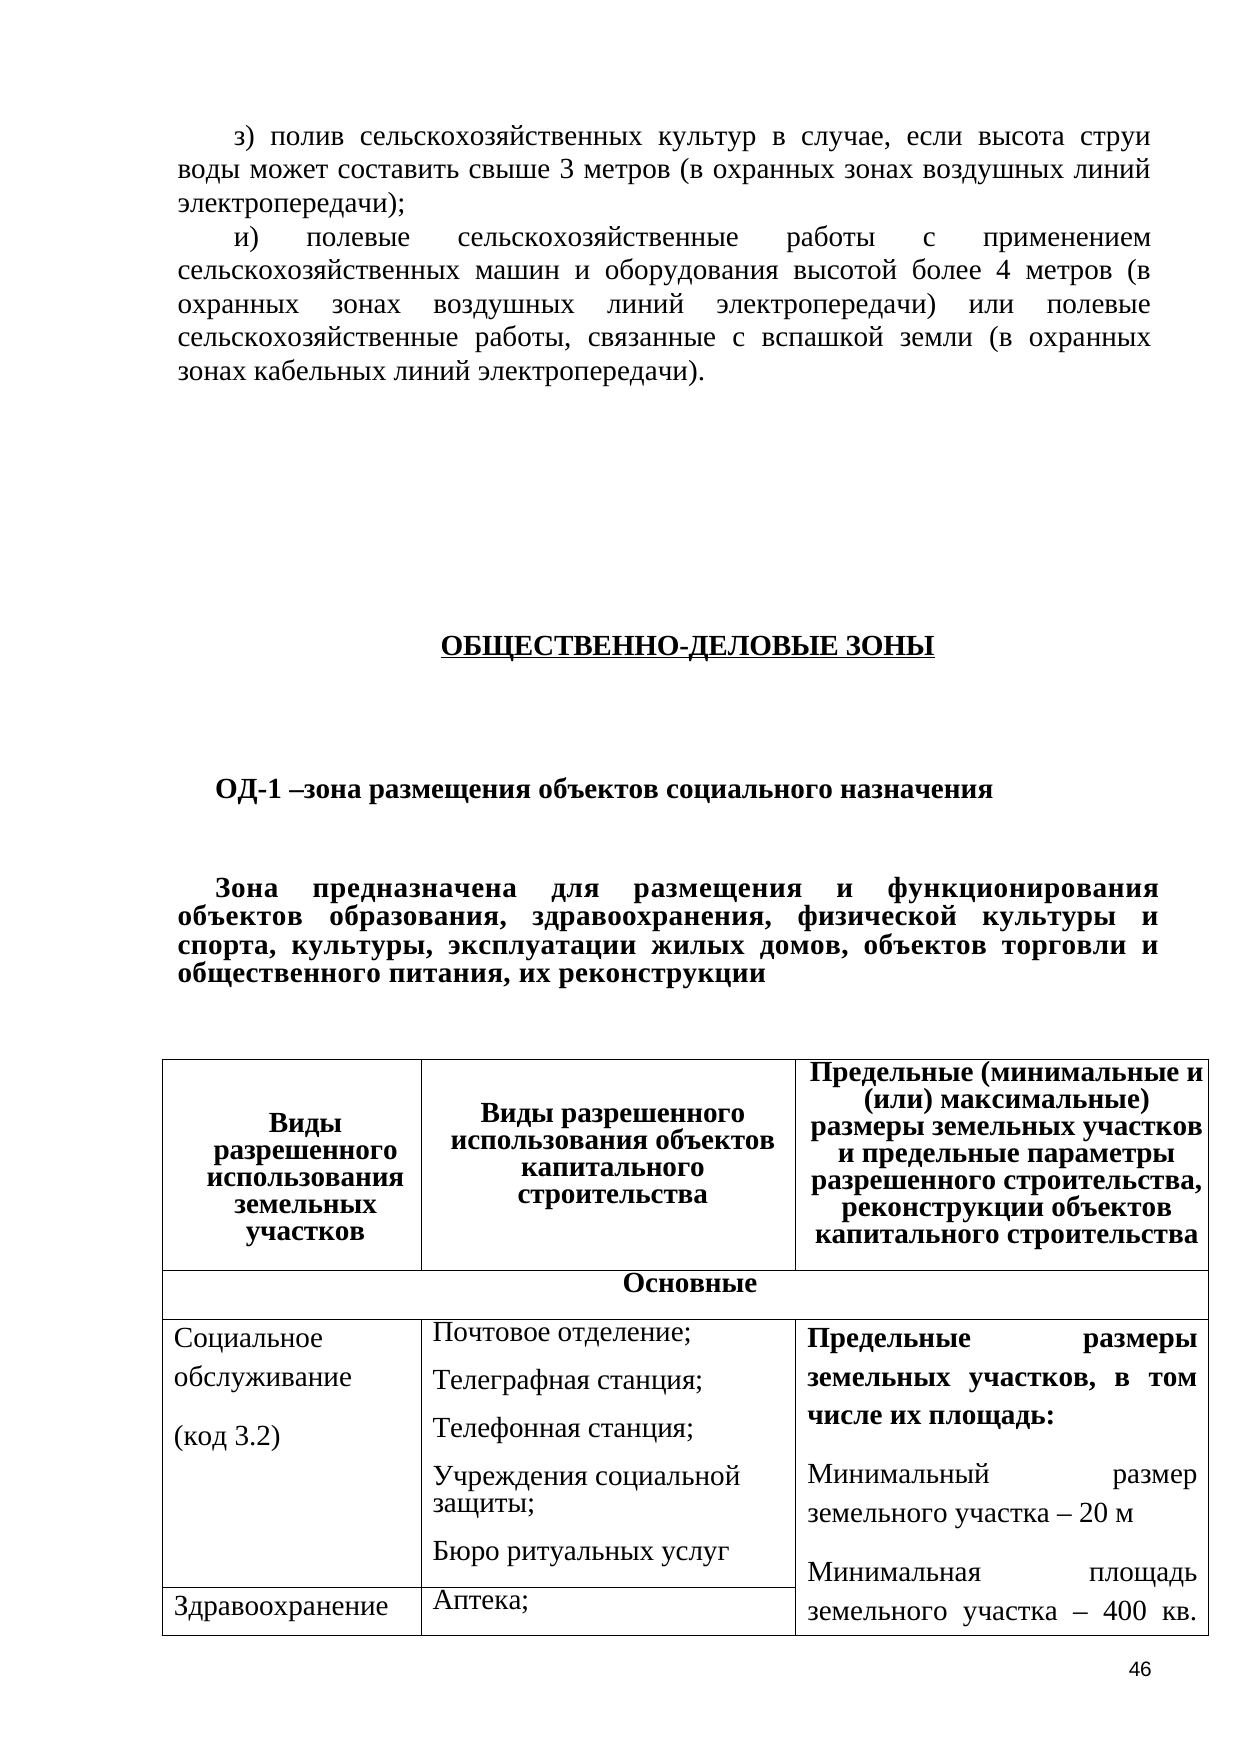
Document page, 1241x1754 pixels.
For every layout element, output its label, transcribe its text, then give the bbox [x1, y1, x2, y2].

table_header Виды разрешенного использования земельных участков [163, 1060, 421, 1270]
text ОБЩЕСТВЕННО-ДЕЛОВЫЕ ЗОНЫ [177, 633, 1160, 660]
table_cell Предельные размеры земельных участков, в том числе их площадь: Минимальный размер земельного участка – 20 м Минимальная площадь земельного участка – 400 кв. м. Максимальная площадь земельного участка - 30000 кв.м. Минимальные отступы от границ земельных участков в целях определения мест допустимого размещения зданий, строений, сооружений, за пределами которых запрещено строительство зданий, строений, сооружений – . Для застроенных земельных участков при реконструкции объектов допускается размещать объект по сложившейся линии застройки; Предельное количество этажей или предельная высота зданий, строений, сооружений Максимальное количество этажей – 3 эт. Максимальный процент застройки в границах земельного участка – 50 %. [796, 1320, 1208, 1635]
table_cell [422, 1588, 795, 1635]
table_cell Социальное обслуживание (код 3.2) [163, 1320, 421, 1587]
text з) полив сельскохозяйственных культур в случае, если высота струи воды может составить свыше (в охранных зонах воздушных линий электропередачи); [177, 118, 1152, 219]
text ОД-1 –зона размещения объектов социального назначения [177, 777, 1160, 804]
text Зона предназначена для размещения и функционирования объектов образования, здравоохранения, физической культуры и спорта, культуры, эксплуатации жилых домов, объектов торговли и общественного питания, их реконструкции [177, 874, 1160, 988]
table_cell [163, 1588, 421, 1635]
table_cell Почтовое отделение; Телеграфная станция; Телефонная станция; Учреждения социальной защиты; Бюро ритуальных услуг [422, 1320, 795, 1587]
table_cell Основные [163, 1271, 1208, 1319]
text и) полевые сельскохозяйственные работы с применением сельскохозяйственных машин и оборудования высотой более (в охранных зонах воздушных линий электропередачи) или полевые сельскохозяйственные работы, связанные с вспашкой земли (в охранных зонах кабельных линий электропередачи). [177, 219, 1152, 386]
table_header Виды разрешенного использования объектов капитального строительства [422, 1060, 795, 1270]
table_header Предельные (минимальные и (или) максимальные) размеры земельных участков и предельные параметры разрешенного строительства, реконструкции объектов капитального строительства [796, 1060, 1208, 1270]
